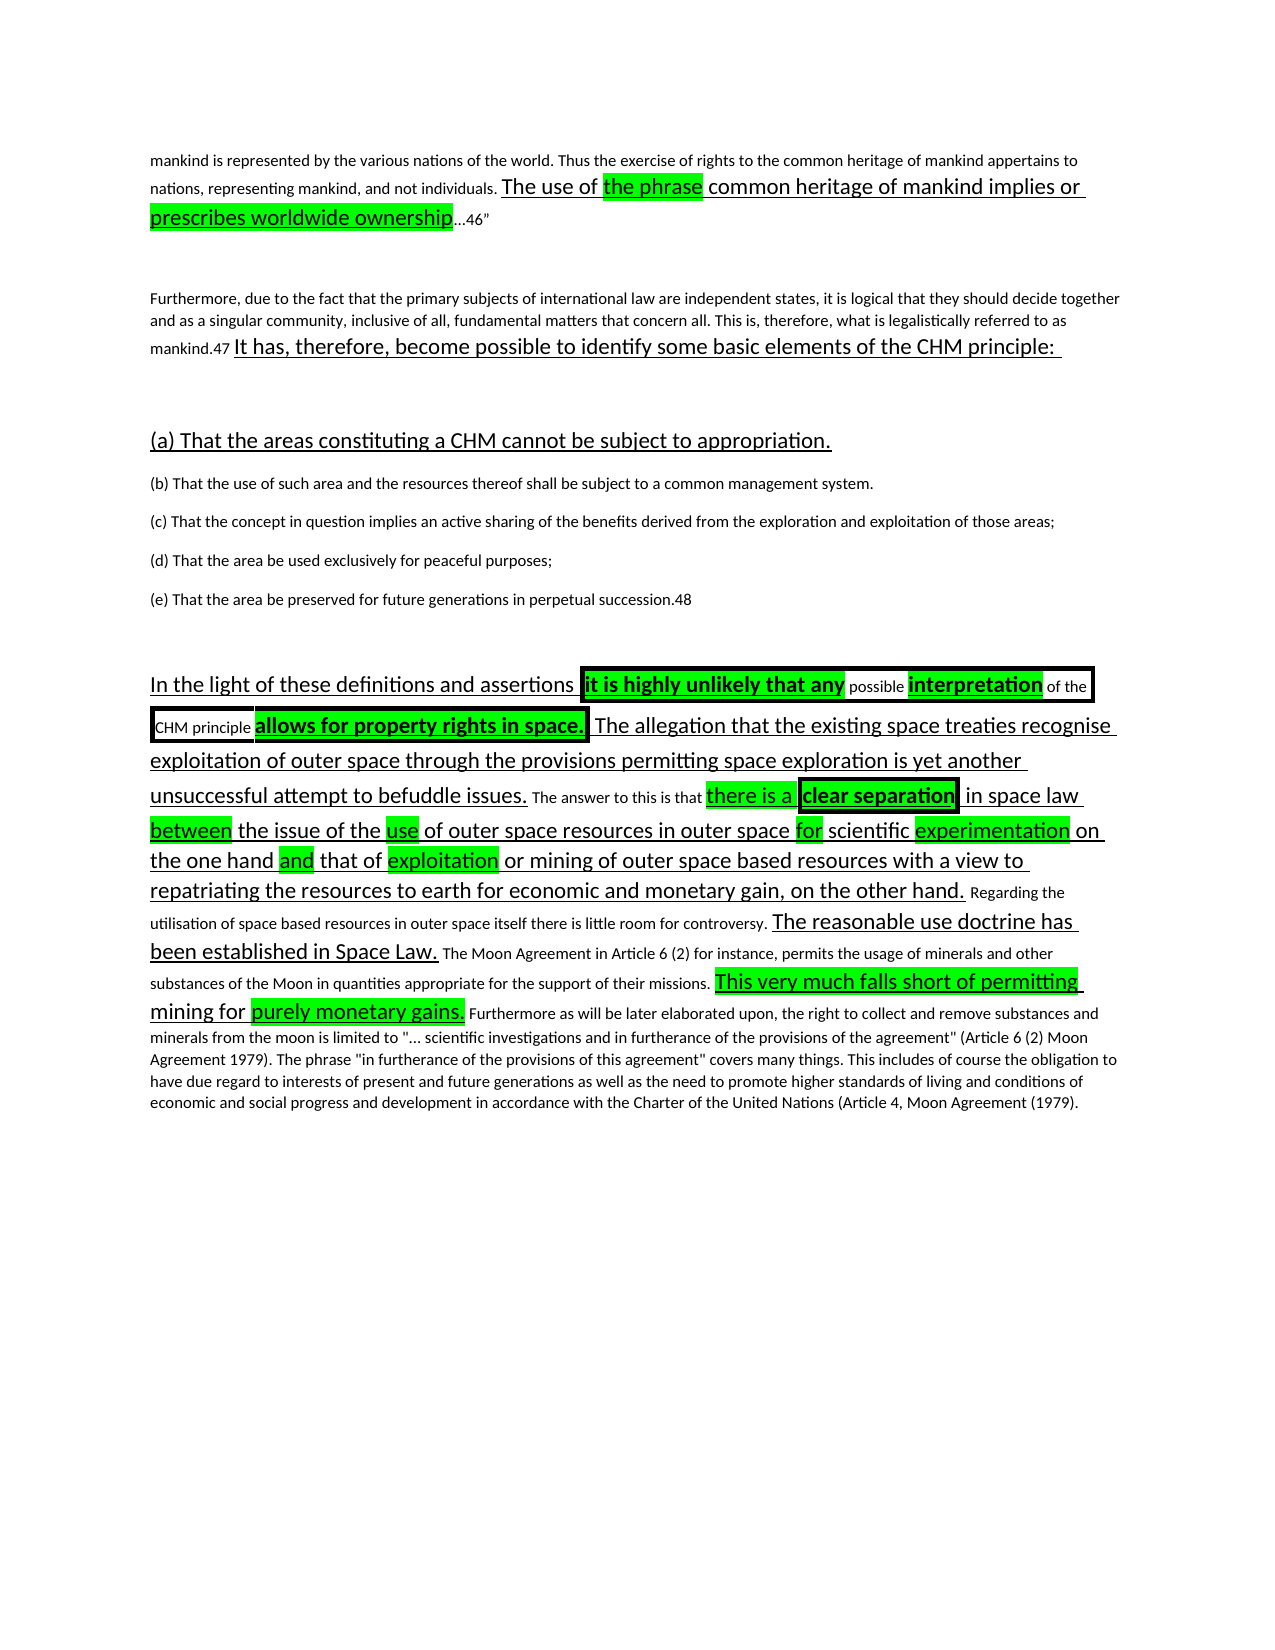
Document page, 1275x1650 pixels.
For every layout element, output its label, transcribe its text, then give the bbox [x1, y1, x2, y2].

text (e) That the area be preserved for future generations in perpetual succession.48 [150, 589, 1125, 609]
text (a) That the areas constituting a CHM cannot be subject to appropriation. [150, 426, 1125, 454]
text (c) That the concept in question implies an active sharing of the benefits derived from the exploration and exploitation of those areas; [150, 512, 1125, 532]
text In the light of these definitions and assertions it is highly unlikely that any possible interpretation of the CHM principle allows for property rights in space. The allegation that the existing space treaties recognise exploitation of outer space through the provisions permitting space exploration is yet another unsuccessful attempt to befuddle issues. The answer to this is that there is a clear separation in space law between the issue of the use of outer space resources in outer space for scientific experimentation on the one hand and that of exploitation or mining of outer space based resources with a view to repatriating the resources to earth for economic and monetary gain, on the other hand. Regarding the utilisation of space based resources in outer space itself there is little room for controversy. The reasonable use doctrine has been established in Space Law. The Moon Agreement in Article 6 (2) for instance, permits the usage of minerals and other substances of the Moon in quantities appropriate for the support of their missions. This very much falls short of permitting mining for purely monetary gains. Furthermore as will be later elaborated upon, the right to collect and remove substances and minerals from the moon is limited to "... scientific investigations and in furtherance of the provisions of the agreement" (Article 6 (2) Moon Agreement 1979). The phrase "in furtherance of the provisions of this agreement" covers many things. This includes of course the obligation to have due regard to interests of present and future generations as well as the need to promote higher standards of living and conditions of economic and social progress and development in accordance with the Charter of the United Nations (Article 4, Moon Agreement (1979). [150, 666, 1125, 1113]
text (b) That the use of such area and the resources thereof shall be subject to a common management system. [150, 473, 1125, 493]
text (d) That the area be used exclusively for peaceful purposes; [150, 550, 1125, 571]
text Furthermore, due to the fact that the primary subjects of international law are independent states, it is logical that they should decide together and as a singular community, inclusive of all, fundamental matters that concern all. This is, therefore, what is legalistically referred to as mankind.47 It has, therefore, become possible to identify some basic elements of the CHM principle: [150, 288, 1125, 361]
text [150, 150, 1125, 231]
